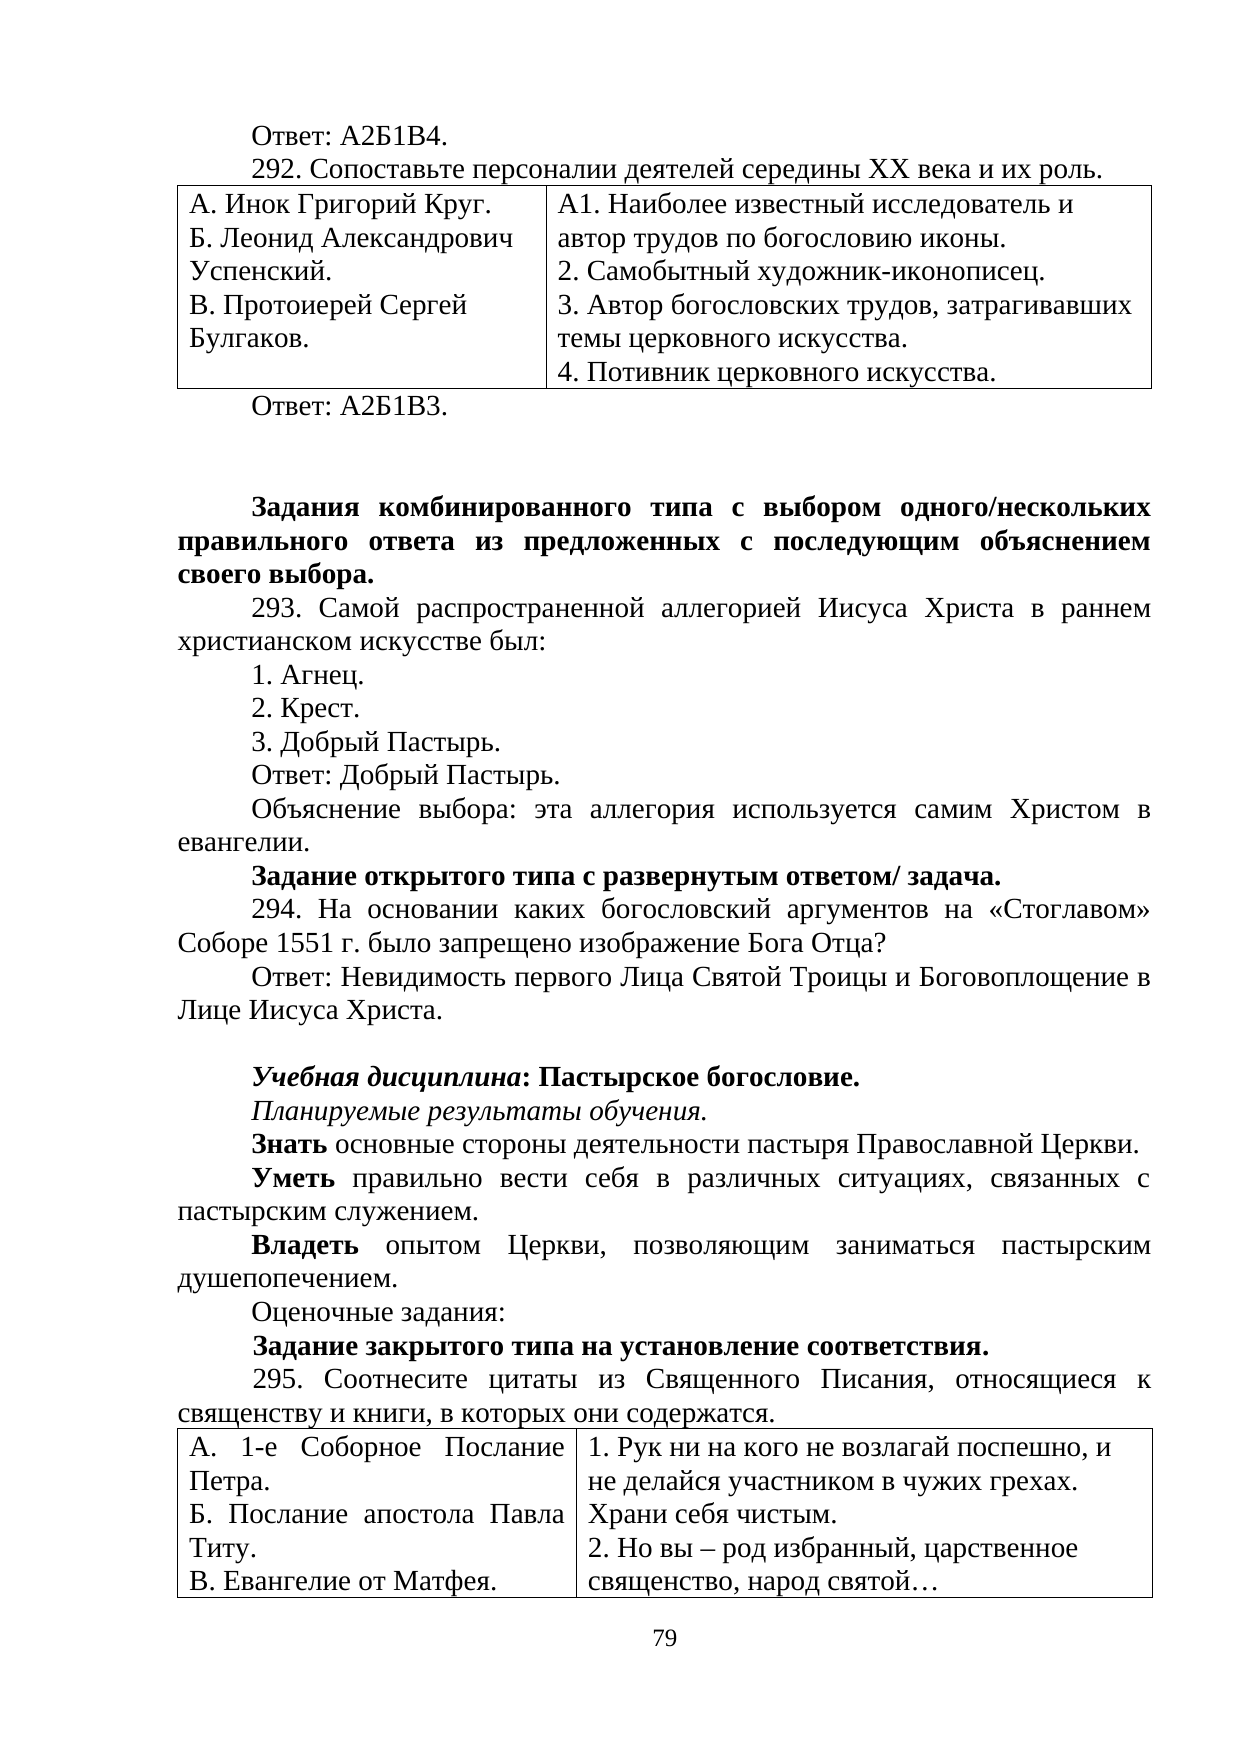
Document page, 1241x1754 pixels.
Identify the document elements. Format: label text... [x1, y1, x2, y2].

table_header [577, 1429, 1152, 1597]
text Ответ: Невидимость первого Лица Святой Троицы и Боговоплощение в Лице Иисуса Христа. [177, 959, 1152, 1026]
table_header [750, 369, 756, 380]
text Знать основные стороны деятельности пастыря Православной Церкви. [177, 1126, 1152, 1160]
text Оценочные задания: [177, 1294, 1152, 1328]
text Ответ: А2Б1В3. [177, 389, 1152, 422]
text 293. Самой распространенной аллегорией Иисуса Христа в раннем христианском искусстве был: [177, 590, 1152, 657]
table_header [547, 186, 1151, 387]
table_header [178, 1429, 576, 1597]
text 295. Соотнесите цитаты из Священного Писания, относящиеся к священству и книги, в которых они содержатся. [177, 1361, 1152, 1428]
text Владеть опытом Церкви, позволяющим заниматься пастырским душепопечением. [177, 1227, 1152, 1294]
text Задание открытого типа с развернутым ответом/ задача. [177, 858, 1152, 892]
text Задание закрытого типа на установление соответствия. [177, 1328, 1152, 1361]
text Ответ: Добрый Пастырь. [177, 757, 1152, 791]
text Учебная дисциплина: Пастырское богословие. [177, 1059, 1152, 1093]
text Задания комбинированного типа с выбором одного/нескольких правильного ответа из предложенных с последующим объяснением своего выбора. [177, 489, 1152, 590]
text Объяснение выбора: эта аллегория используется самим Христом в евангелии. [177, 791, 1152, 858]
text Ответ: А2Б1В4. [177, 118, 1152, 152]
text 292. Сопоставьте персоналии деятелей середины ХХ века и их роль. [177, 152, 1152, 185]
text 2. Крест. [177, 690, 1152, 724]
text Планируемые результаты обучения. [177, 1093, 1152, 1126]
text Уметь правильно вести себя в различных ситуациях, связанных с пастырским служением. [177, 1160, 1152, 1227]
text 1. Агнец. [177, 657, 1152, 690]
text 294. На основании каких богословский аргументов на «Стоглавом» Соборе 1551 г. было запрещено изображение Бога Отца? [177, 892, 1152, 959]
text 3. Добрый Пастырь. [177, 724, 1152, 757]
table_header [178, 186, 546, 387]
